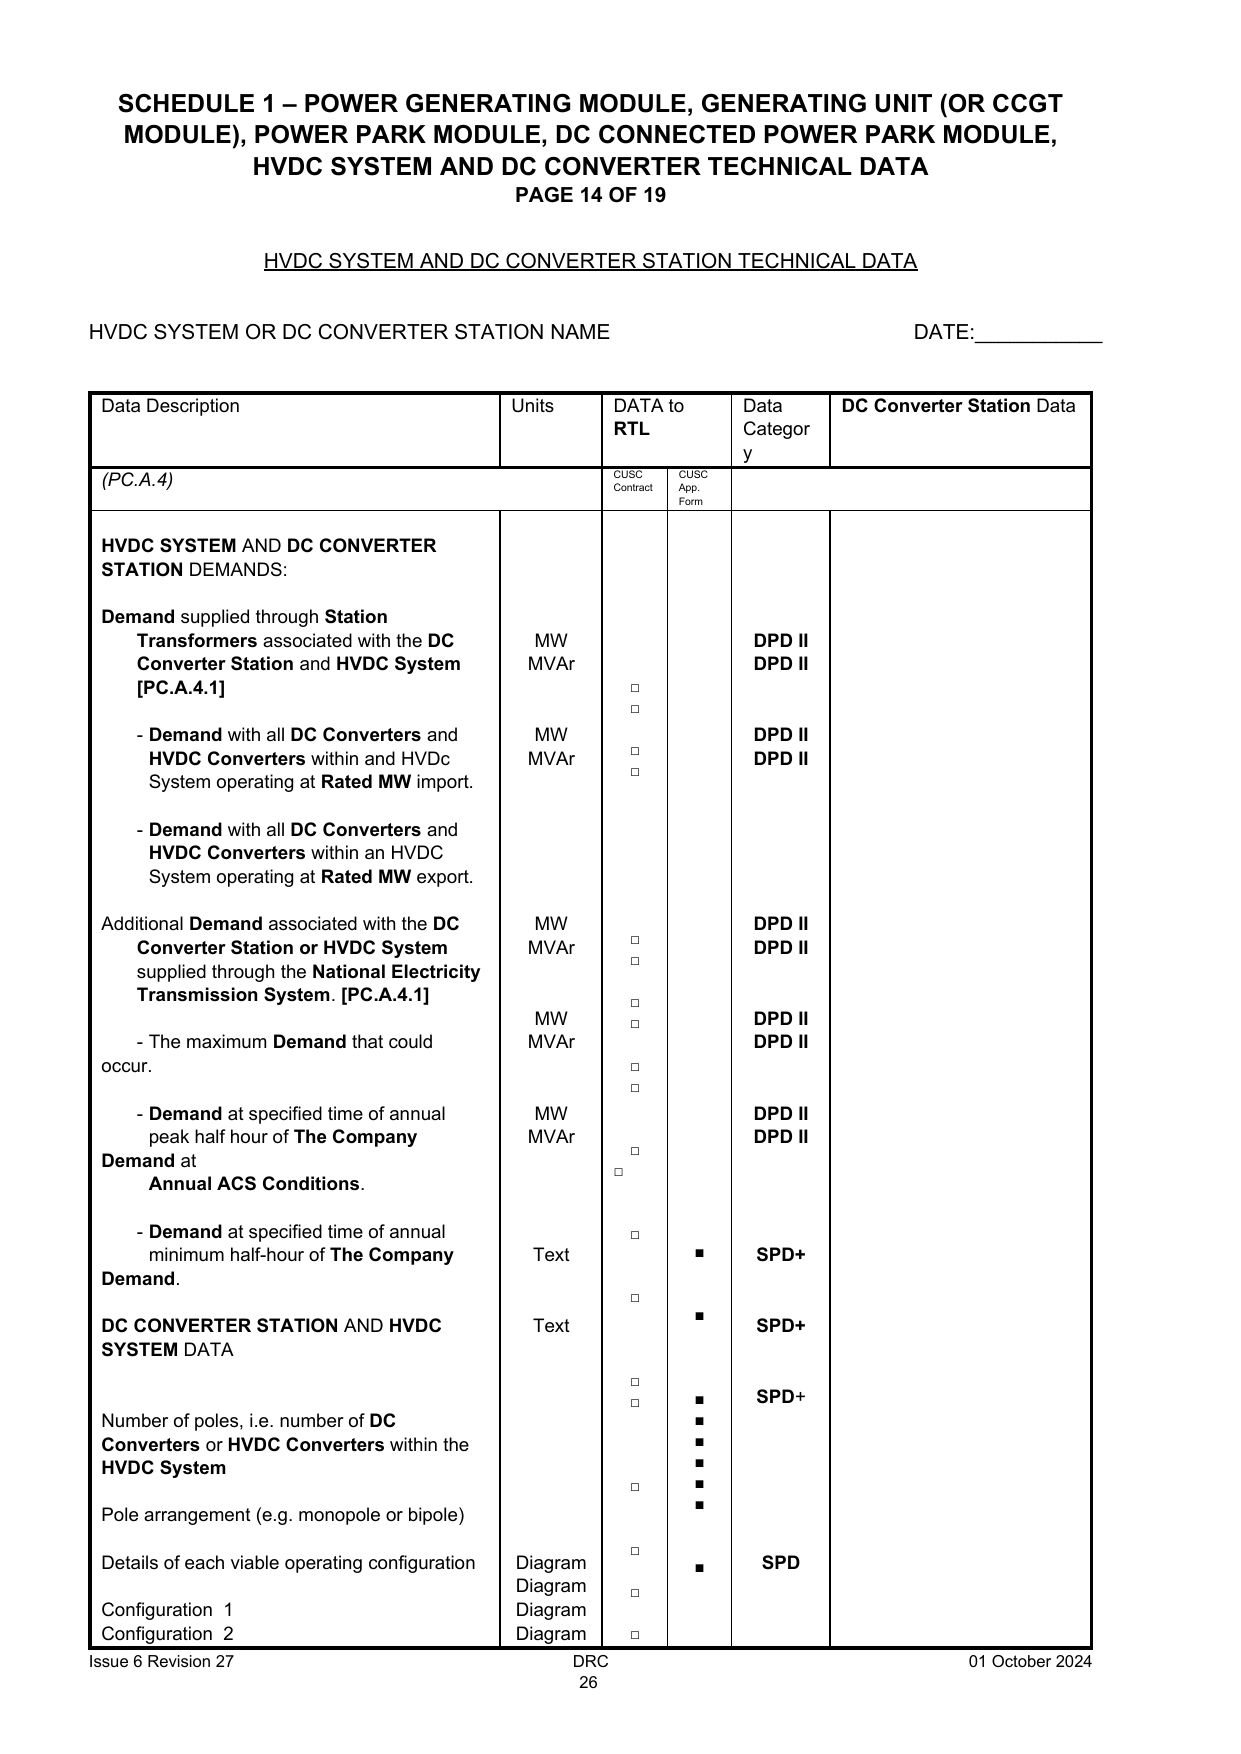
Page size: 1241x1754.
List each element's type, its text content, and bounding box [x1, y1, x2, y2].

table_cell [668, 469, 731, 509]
text SCHEDULE 1 – POWER GENERATING MODULE, GENERATING UNIT (OR CCGT MODULE), POWER PARK MODULE, DC CONNECTED POWER PARK MODULE, HVDC SYSTEM AND DC CONVERTER TECHNICAL DATA [89, 89, 1092, 181]
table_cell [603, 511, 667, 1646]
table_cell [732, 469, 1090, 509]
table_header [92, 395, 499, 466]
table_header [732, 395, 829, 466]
text PAGE 14 OF 19 [89, 183, 1092, 207]
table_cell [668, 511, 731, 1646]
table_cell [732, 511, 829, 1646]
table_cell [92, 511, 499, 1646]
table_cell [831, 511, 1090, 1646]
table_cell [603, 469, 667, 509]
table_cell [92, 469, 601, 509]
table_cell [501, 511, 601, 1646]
text HVDC SYSTEM AND DC CONVERTER STATION TECHNICAL DATA [89, 248, 1092, 272]
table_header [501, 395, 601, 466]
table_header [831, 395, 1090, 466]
text HVDC SYSTEM OR DC CONVERTER STATION NAME DATE:___________ [89, 320, 1231, 344]
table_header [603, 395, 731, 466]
